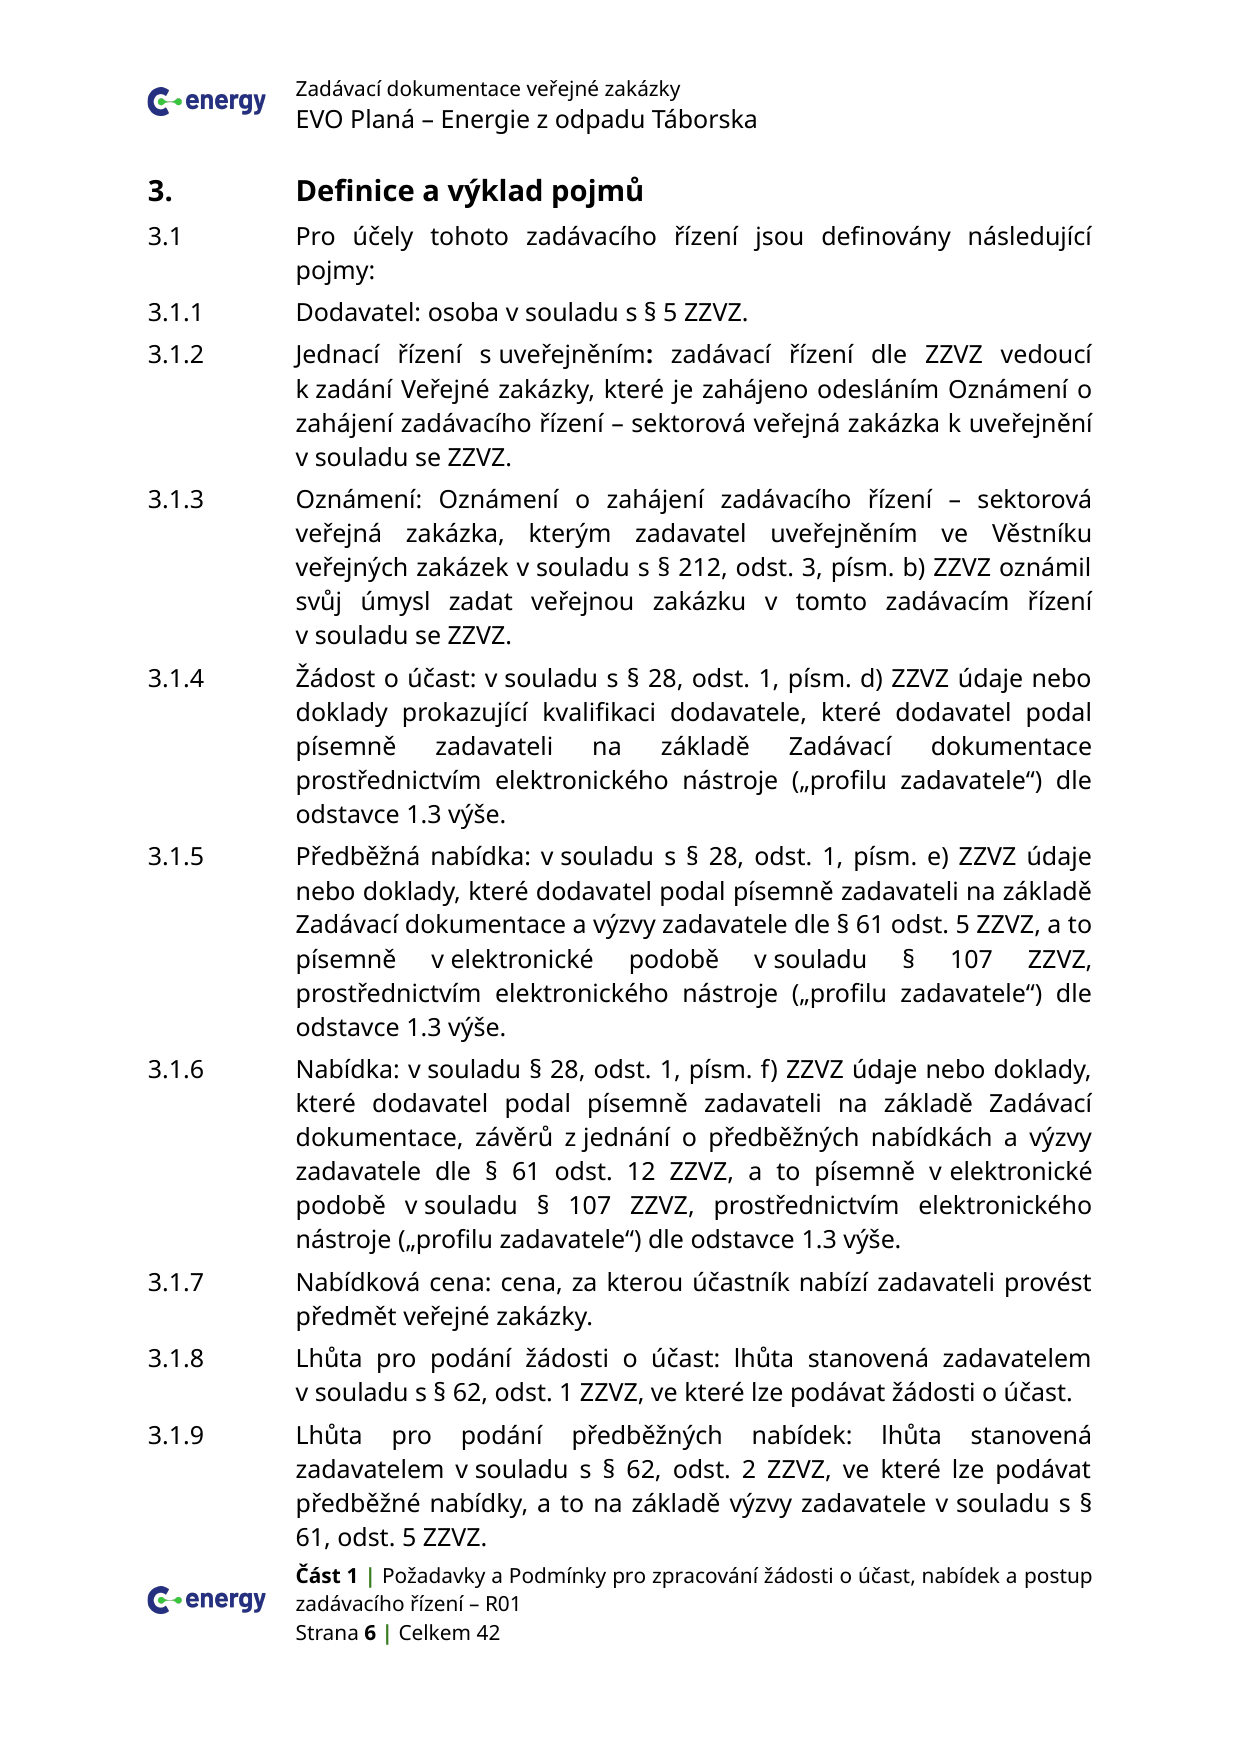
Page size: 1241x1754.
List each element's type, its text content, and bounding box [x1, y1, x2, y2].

subtitle Dodavatel: osoba v souladu s § 5 ZZVZ. [148, 295, 1093, 329]
subtitle Definice a výklad pojmů [148, 170, 1093, 210]
subtitle Předběžná nabídka: v souladu s § 28, odst. 1, písm. e) ZZVZ údaje nebo doklady, které dodavatel podal písemně zadavateli na základě Zadávací dokumentace a výzvy zadavatele dle § 61 odst. 5 ZZVZ, a to písemně v elektronické podobě v souladu § 107 ZZVZ, prostřednictvím elektronického nástroje („profilu zadavatele“) dle odstavce 1.3 výše. [148, 839, 1093, 1043]
subtitle Žádost o účast: v souladu s § 28, odst. 1, písm. d) ZZVZ údaje nebo doklady prokazující kvalifikaci dodavatele, které dodavatel podal písemně zadavateli na základě Zadávací dokumentace prostřednictvím elektronického nástroje („profilu zadavatele“) dle odstavce 1.3 výše. [148, 660, 1093, 831]
picture [147, 87, 266, 116]
subtitle Oznámení: Oznámení o zahájení zadávacího řízení – sektorová veřejná zakázka, kterým zadavatel uveřejněním ve Věstníku veřejných zakázek v souladu s § 212, odst. 3, písm. b) ZZVZ oznámil svůj úmysl zadat veřejnou zakázku v tomto zadávacím řízení v souladu se ZZVZ. [148, 482, 1093, 652]
subtitle Nabídková cena: cena, za kterou účastník nabízí zadavateli provést předmět veřejné zakázky. [148, 1264, 1093, 1333]
subtitle Nabídka: v souladu § 28, odst. 1, písm. f) ZZVZ údaje nebo doklady, které dodavatel podal písemně zadavateli na základě Zadávací dokumentace, závěrů z jednání o předběžných nabídkách a výzvy zadavatele dle § 61 odst. 12 ZZVZ, a to písemně v elektronické podobě v souladu § 107 ZZVZ, prostřednictvím elektronického nástroje („profilu zadavatele“) dle odstavce 1.3 výše. [148, 1052, 1093, 1256]
subtitle Jednací řízení s uveřejněním: zadávací řízení dle ZZVZ vedoucí k zadání Veřejné zakázky, které je zahájeno odesláním Oznámení o zahájení zadávacího řízení – sektorová veřejná zakázka k uveřejnění v souladu se ZZVZ. [148, 337, 1093, 473]
picture [147, 1586, 266, 1614]
subtitle Lhůta pro podání předběžných nabídek: lhůta stanovená zadavatelem v souladu s § 62, odst. 2 ZZVZ, ve které lze podávat předběžné nabídky, a to na základě výzvy zadavatele v souladu s § 61, odst. 5 ZZVZ. [148, 1417, 1093, 1554]
subtitle Pro účely tohoto zadávacího řízení jsou definovány následující pojmy: [148, 218, 1093, 286]
subtitle Lhůta pro podání žádosti o účast: lhůta stanovená zadavatelem v souladu s § 62, odst. 1 ZZVZ, ve které lze podávat žádosti o účast. [148, 1341, 1093, 1409]
